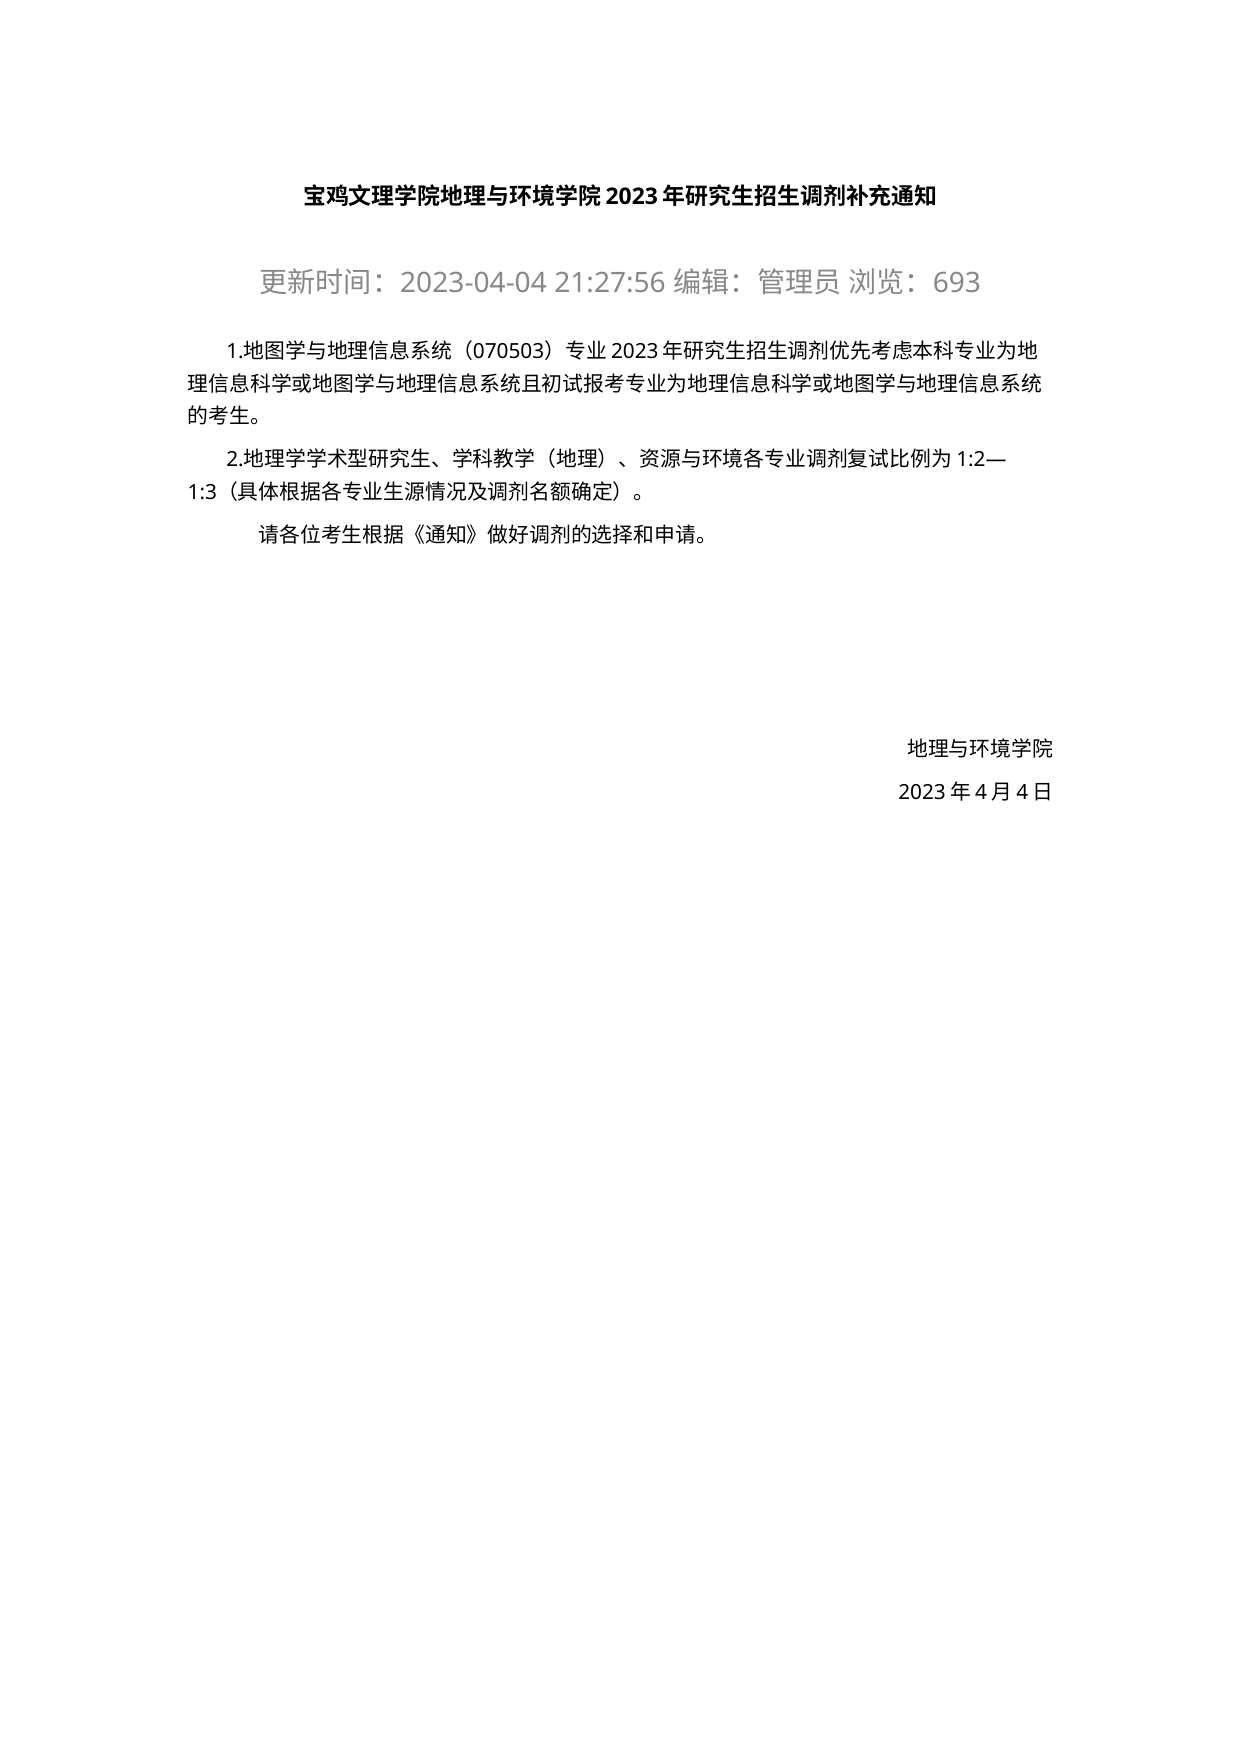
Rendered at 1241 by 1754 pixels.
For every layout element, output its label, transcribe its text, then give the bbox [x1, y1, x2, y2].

text 1.地图学与地理信息系统（070503）专业2023年研究生招生调剂优先考虑本科专业为地理信息科学或地图学与地理信息系统且初试报考专业为地理信息科学或地图学与地理信息系统的考生。 [187, 334, 1053, 431]
text 地理与环境学院 [187, 732, 1053, 764]
text 2.地理学学术型研究生、学科教学（地理）、资源与环境各专业调剂复试比例为1:2—1:3（具体根据各专业生源情况及调剂名额确定）。 [187, 442, 1053, 507]
subtitle 宝鸡文理学院地理与环境学院2023年研究生招生调剂补充通知 [187, 162, 1053, 227]
text 请各位考生根据《通知》做好调剂的选择和申请。 [187, 517, 1053, 549]
text 更新时间：2023-04-04 21:27:56 编辑：管理员 浏览：693 [187, 248, 1053, 313]
text 2023年4月4日 [187, 774, 1053, 807]
